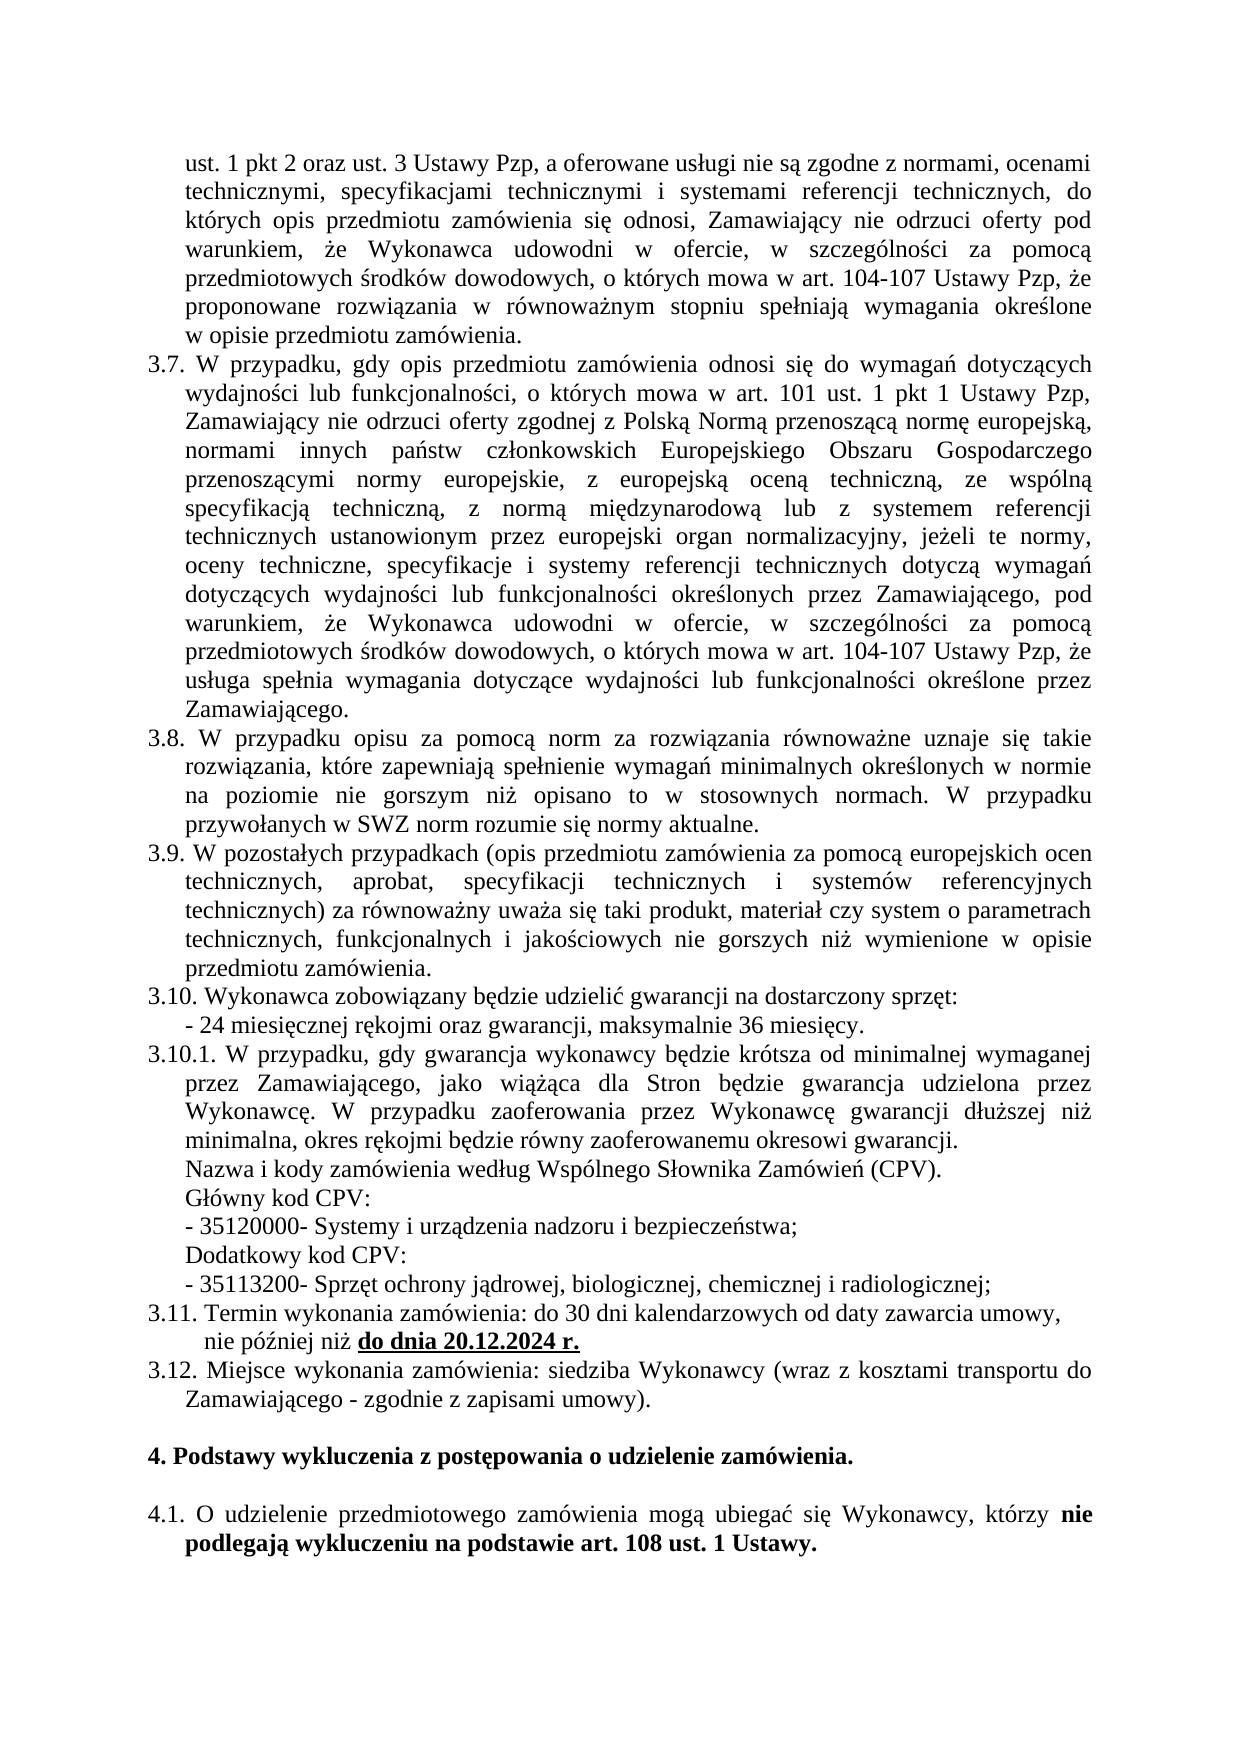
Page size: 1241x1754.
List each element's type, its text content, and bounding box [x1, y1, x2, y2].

text 3.10.1. W przypadku, gdy gwarancja wykonawcy będzie krótsza od minimalnej wymaganej przez Zamawiającego, jako wiążąca dla Stron będzie gwarancja udzielona przez Wykonawcę. W przypadku zaoferowania przez Wykonawcę gwarancji dłuższej niż minimalna, okres rękojmi będzie równy zaoferowanemu okresowi gwarancji. [148, 1039, 1093, 1154]
text 4.1. O udzielenie przedmiotowego zamówienia mogą ubiegać się Wykonawcy, którzy nie podlegają wykluczeniu na podstawie art. 108 ust. 1 Ustawy. [148, 1499, 1093, 1556]
text nie później niż do dnia 20.12.2024 r. [148, 1326, 1093, 1355]
list - 35113200- Sprzęt ochrony jądrowej, biologicznej, chemicznej i radiologicznej; [185, 1269, 1093, 1298]
list - 35120000- Systemy i urządzenia nadzoru i bezpieczeństwa; [185, 1211, 1093, 1240]
text 3.12. Miejsce wykonania zamówienia: siedziba Wykonawcy (wraz z kosztami transportu do Zamawiającego - zgodnie z zapisami umowy). [148, 1355, 1093, 1413]
text 3.7. W przypadku, gdy opis przedmiotu zamówienia odnosi się do wymagań dotyczących wydajności lub funkcjonalności, o których mowa w art. 101 ust. 1 pkt 1 Ustawy Pzp, Zamawiający nie odrzuci oferty zgodnej z Polską Normą przenoszącą normę europejską, normami innych państw członkowskich Europejskiego Obszaru Gospodarczego przenoszącymi normy europejskie, z europejską oceną techniczną, ze wspólną specyfikacją techniczną, z normą międzynarodową lub z systemem referencji technicznych ustanowionym przez europejski organ normalizacyjny, jeżeli te normy, oceny techniczne, specyfikacje i systemy referencji technicznych dotyczą wymagań dotyczących wydajności lub funkcjonalności określonych przez Zamawiającego, pod warunkiem, że Wykonawca udowodni w ofercie, w szczególności za pomocą przedmiotowych środków dowodowych, o których mowa w art. 104-107 Ustawy Pzp, że usługa spełnia wymagania dotyczące wydajności lub funkcjonalności określone przez Zamawiającego. [148, 349, 1093, 723]
text 3.10. Wykonawca zobowiązany będzie udzielić gwarancji na dostarczony sprzęt: [148, 981, 1093, 1010]
list Nazwa i kody zamówienia według Wspólnego Słownika Zamówień (CPV). [185, 1154, 1093, 1183]
text 3.11. Termin wykonania zamówienia: do 30 dni kalendarzowych od daty zawarcia umowy, [148, 1298, 1093, 1326]
text 4. Podstawy wykluczenia z postępowania o udzielenie zamówienia. [148, 1441, 1093, 1470]
text - 24 miesięcznej rękojmi oraz gwarancji, maksymalnie 36 miesięcy. [148, 1010, 1093, 1039]
text 3.8. W przypadku opisu za pomocą norm za rozwiązania równoważne uznaje się takie rozwiązania, które zapewniają spełnienie wymagań minimalnych określonych w normie na poziomie nie gorszym niż opisano to w stosownych normach. W przypadku przywołanych w SWZ norm rozumie się normy aktualne. [148, 723, 1093, 838]
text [148, 148, 1093, 349]
list Główny kod CPV: [185, 1183, 1093, 1211]
list Dodatkowy kod CPV: [185, 1240, 1093, 1269]
text 3.9. W pozostałych przypadkach (opis przedmiotu zamówienia za pomocą europejskich ocen technicznych, aprobat, specyfikacji technicznych i systemów referencyjnych technicznych) za równoważny uważa się taki produkt, materiał czy system o parametrach technicznych, funkcjonalnych i jakościowych nie gorszych niż wymienione w opisie przedmiotu zamówienia. [148, 838, 1093, 981]
